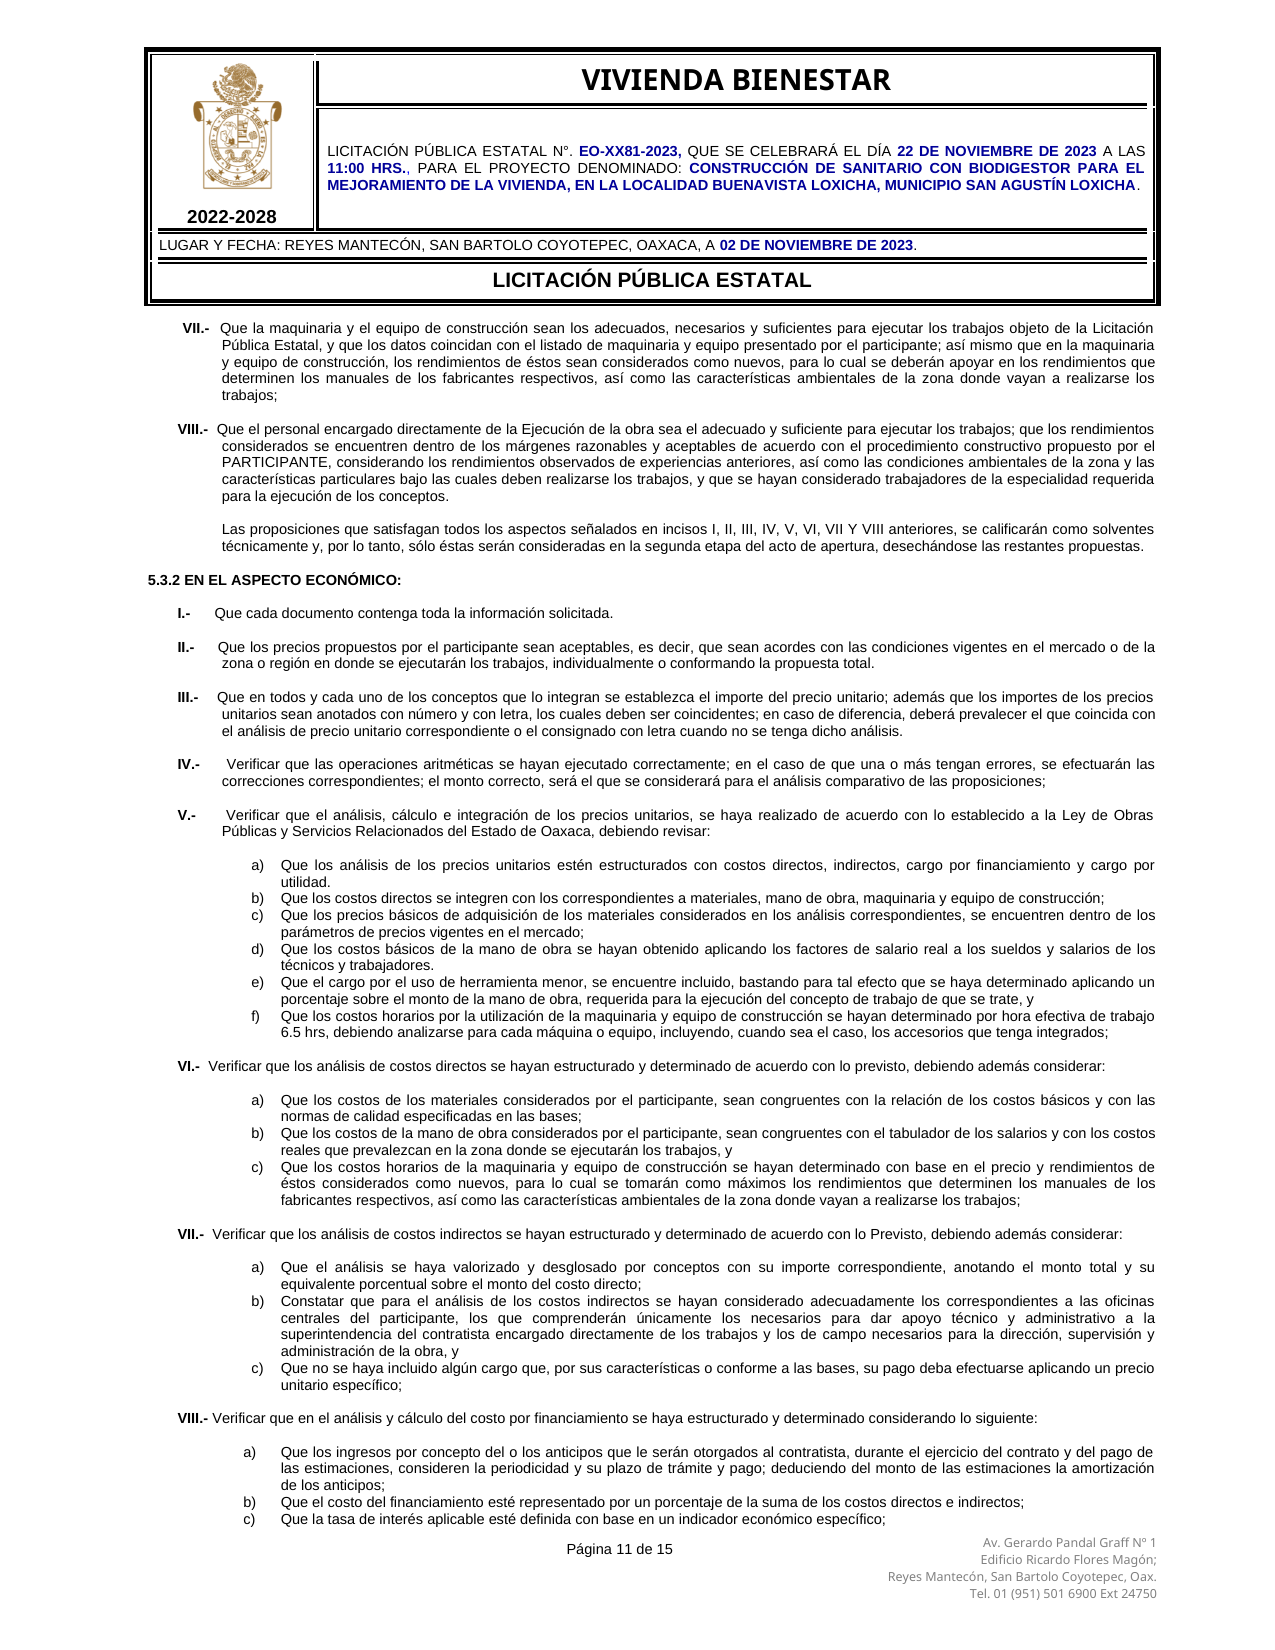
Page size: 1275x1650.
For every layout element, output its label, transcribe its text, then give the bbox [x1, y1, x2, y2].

list Que los costos horarios por la utilización de la maquinaria y equipo de construcción se hayan determinado por hora efectiva de trabajo 6.5 hrs, debiendo analizarse para cada máquina o equipo, incluyendo, cuando sea el caso, los accesorios que tenga integrados; [251, 1007, 1157, 1041]
list Que el análisis se haya valorizado y desglosado por conceptos con su importe correspondiente, anotando el monto total y su equivalente porcentual sobre el monto del costo directo; [251, 1259, 1157, 1292]
list Que no se haya incluido algún cargo que, por sus características o conforme a las bases, su pago deba efectuarse aplicando un precio unitario específico; [251, 1359, 1157, 1393]
list Que la tasa de interés aplicable esté definida con base en un indicador económico específico; [243, 1511, 1157, 1527]
text 5.3.2 EN EL ASPECTO ECONÓMICO: [148, 571, 1157, 588]
text VII.- Verificar que los análisis de costos indirectos se hayan estructurado y determinado de acuerdo con lo Previsto, debiendo además considerar: [177, 1225, 1157, 1242]
text VII.- Que la maquinaria y el equipo de construcción sean los adecuados, necesarios y suficientes para ejecutar los trabajos objeto de la Licitación Pública Estatal, y que los datos coincidan con el listado de maquinaria y equipo presentado por el participante; así mismo que en la maquinaria y equipo de construcción, los rendimientos de éstos sean considerados como nuevos, para lo cual se deberán apoyar en los rendimientos que determinen los manuales de los fabricantes respectivos, así como las características ambientales de la zona donde vayan a realizarse los trabajos; [177, 320, 1157, 404]
text I.- Que cada documento contenga toda la información solicitada. [177, 605, 1157, 622]
text V.- Verificar que el análisis, cálculo e integración de los precios unitarios, se haya realizado de acuerdo con lo establecido a la Ley de Obras Públicas y Servicios Relacionados del Estado de Oaxaca, debiendo revisar: [177, 806, 1157, 840]
list Que los costos de los materiales considerados por el participante, sean congruentes con la relación de los costos básicos y con las normas de calidad especificadas en las bases; [251, 1091, 1157, 1125]
text IV.- Verificar que las operaciones aritméticas se hayan ejecutado correctamente; en el caso de que una o más tengan errores, se efectuarán las correcciones correspondientes; el monto correcto, será el que se considerará para el análisis comparativo de las proposiciones; [177, 756, 1157, 789]
list Que los costos directos se integren con los correspondientes a materiales, mano de obra, maquinaria y equipo de construcción; [251, 890, 1157, 907]
list Constatar que para el análisis de los costos indirectos se hayan considerado adecuadamente los correspondientes a las oficinas centrales del participante, los que comprenderán únicamente los necesarios para dar apoyo técnico y administrativo a la superintendencia del contratista encargado directamente de los trabajos y los de campo necesarios para la dirección, supervisión y administración de la obra, y [251, 1292, 1157, 1359]
list Que los análisis de los precios unitarios estén estructurados con costos directos, indirectos, cargo por financiamiento y cargo por utilidad. [251, 856, 1157, 890]
text III.- Que en todos y cada uno de los conceptos que lo integran se establezca el importe del precio unitario; además que los importes de los precios unitarios sean anotados con número y con letra, los cuales deben ser coincidentes; en caso de diferencia, deberá prevalecer el que coincida con el análisis de precio unitario correspondiente o el consignado con letra cuando no se tenga dicho análisis. [177, 689, 1157, 739]
picture [187, 59, 285, 188]
list Que los costos horarios de la maquinaria y equipo de construcción se hayan determinado con base en el precio y rendimientos de éstos considerados como nuevos, para lo cual se tomarán como máximos los rendimientos que determinen los manuales de los fabricantes respectivos, así como las características ambientales de la zona donde vayan a realizarse los trabajos; [251, 1158, 1157, 1209]
list Que los precios básicos de adquisición de los materiales considerados en los análisis correspondientes, se encuentren dentro de los parámetros de precios vigentes en el mercado; [251, 907, 1157, 940]
text Las proposiciones que satisfagan todos los aspectos señalados en incisos I, II, III, IV, V, VI, VII Y VIII anteriores, se calificarán como solventes técnicamente y, por lo tanto, sólo éstas serán consideradas en la segunda etapa del acto de apertura, desechándose las restantes propuestas. [222, 521, 1157, 554]
list Que los ingresos por concepto del o los anticipos que le serán otorgados al contratista, durante el ejercicio del contrato y del pago de las estimaciones, consideren la periodicidad y su plazo de trámite y pago; deduciendo del monto de las estimaciones la amortización de los anticipos; [243, 1443, 1157, 1494]
list Que los costos de la mano de obra considerados por el participante, sean congruentes con el tabulador de los salarios y con los costos reales que prevalezcan en la zona donde se ejecutarán los trabajos, y [251, 1125, 1157, 1158]
list Que el cargo por el uso de herramienta menor, se encuentre incluido, bastando para tal efecto que se haya determinado aplicando un porcentaje sobre el monto de la mano de obra, requerida para la ejecución del concepto de trabajo de que se trate, y [251, 974, 1157, 1007]
text II.- Que los precios propuestos por el participante sean aceptables, es decir, que sean acordes con las condiciones vigentes en el mercado o de la zona o región en donde se ejecutarán los trabajos, individualmente o conformando la propuesta total. [177, 638, 1157, 672]
text VIII.- Que el personal encargado directamente de la Ejecución de la obra sea el adecuado y suficiente para ejecutar los trabajos; que los rendimientos considerados se encuentren dentro de los márgenes razonables y aceptables de acuerdo con el procedimiento constructivo propuesto por el PARTICIPANTE, considerando los rendimientos observados de experiencias anteriores, así como las condiciones ambientales de la zona y las características particulares bajo las cuales deben realizarse los trabajos, y que se hayan considerado trabajadores de la especialidad requerida para la ejecución de los conceptos. [177, 420, 1157, 504]
text VI.- Verificar que los análisis de costos directos se hayan estructurado y determinado de acuerdo con lo previsto, debiendo además considerar: [177, 1058, 1157, 1074]
list Que el costo del financiamiento esté representado por un porcentaje de la suma de los costos directos e indirectos; [243, 1494, 1157, 1511]
text VIII.- Verificar que en el análisis y cálculo del costo por financiamiento se haya estructurado y determinado considerando lo siguiente: [177, 1410, 1157, 1427]
list Que los costos básicos de la mano de obra se hayan obtenido aplicando los factores de salario real a los sueldos y salarios de los técnicos y trabajadores. [251, 940, 1157, 974]
